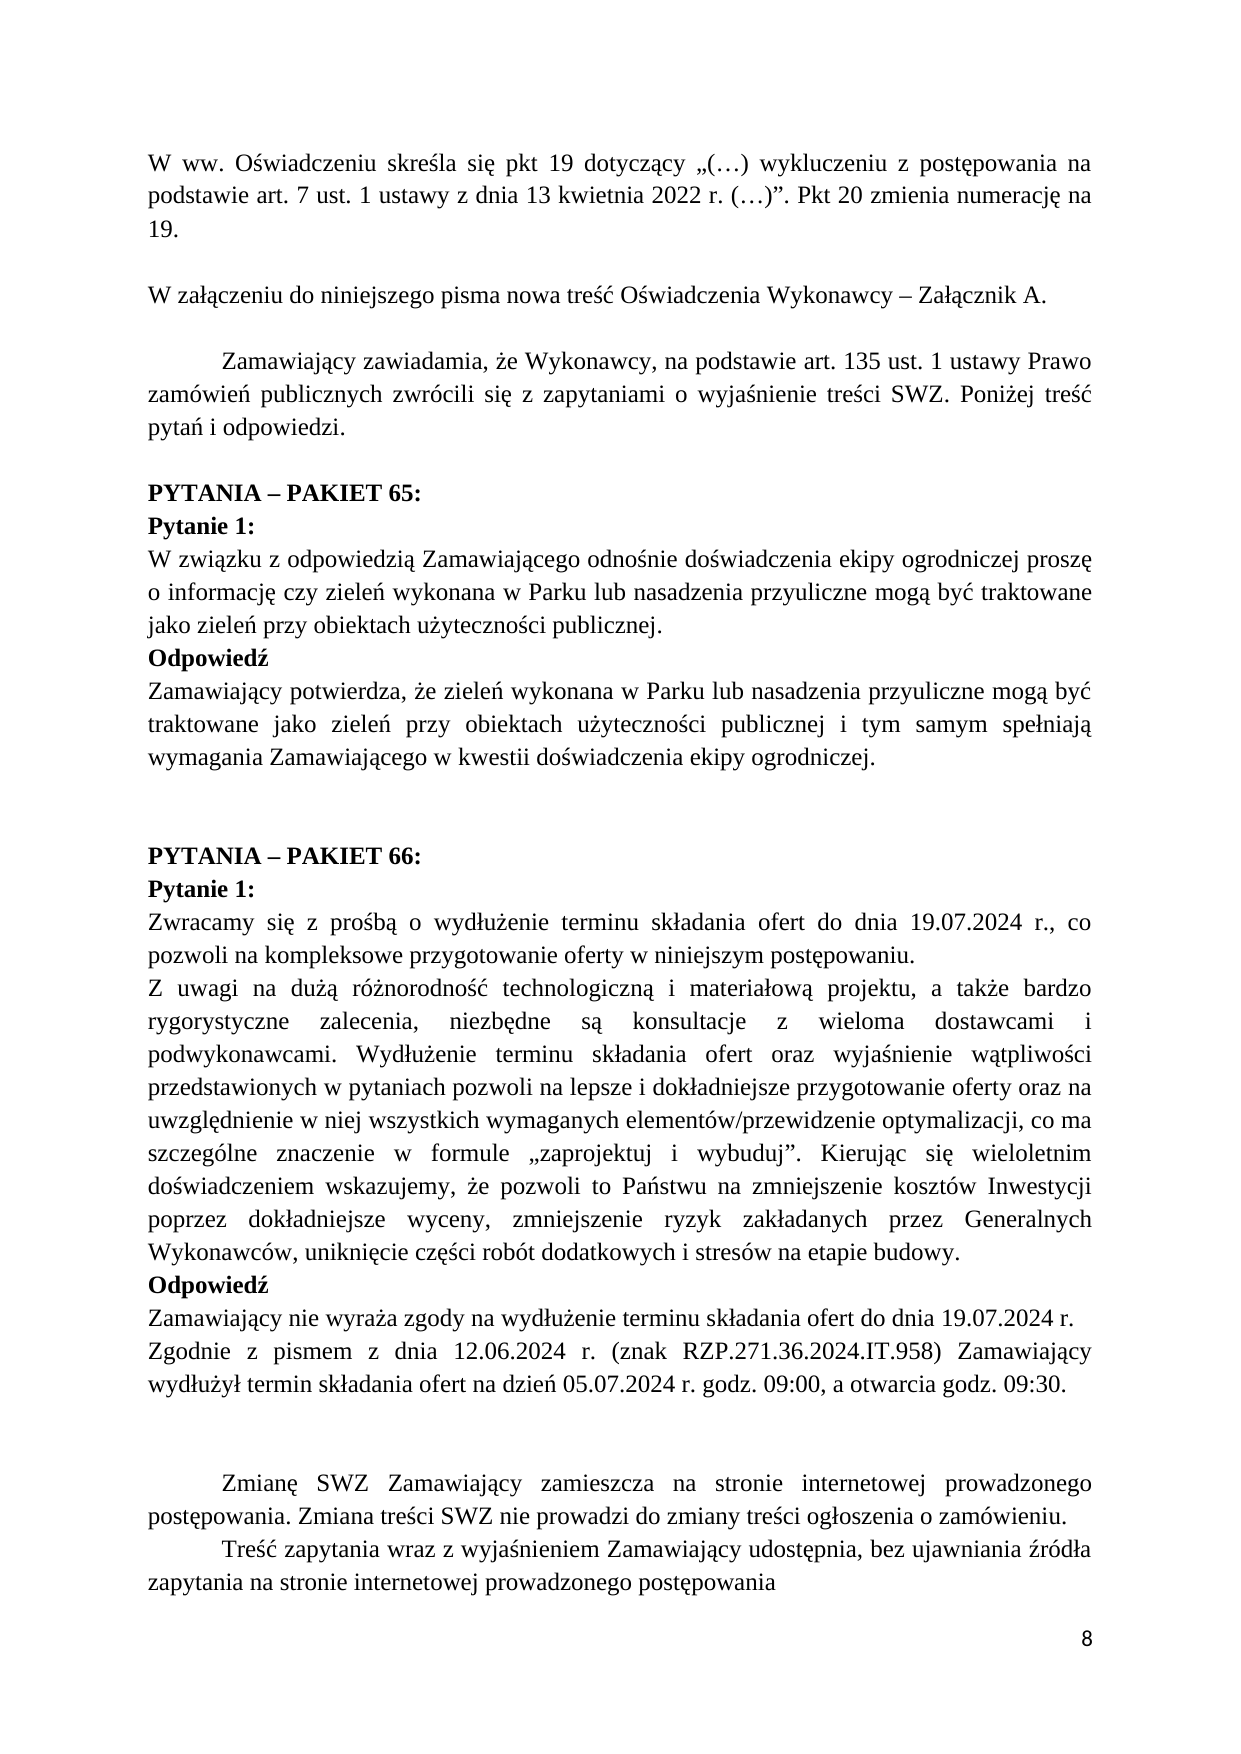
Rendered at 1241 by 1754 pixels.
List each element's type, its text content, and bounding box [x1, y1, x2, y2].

text Zamawiający potwierdza, że zieleń wykonana w Parku lub nasadzenia przyuliczne mogą być traktowane jako zieleń przy obiektach użyteczności publicznej i tym samym spełniają wymagania Zamawiającego w kwestii doświadczenia ekipy ogrodniczej. [148, 676, 1093, 771]
list W ww. Oświadczeniu skreśla się pkt 19 dotyczący „(…) wykluczeniu z postępowania na podstawie art. 7 ust. 1 ustawy z dnia 13 kwietnia 2022 r. (…)”. Pkt 20 zmienia numerację na 19. [148, 148, 1093, 242]
text Zamawiający zawiadamia, że Wykonawcy, na podstawie art. 135 ust. 1 ustawy Prawo zamówień publicznych zwrócili się z zapytaniami o wyjaśnienie treści SWZ. Poniżej treść pytań i odpowiedzi. [148, 346, 1093, 441]
text Zamawiający nie wyraża zgody na wydłużenie terminu składania ofert do dnia 19.07.2024 r. [148, 1303, 1093, 1332]
text Pytanie 1: [148, 874, 1093, 903]
text Treść zapytania wraz z wyjaśnieniem Zamawiający udostępnia, bez ujawniania źródła zapytania na stronie internetowej prowadzonego postępowania [148, 1534, 1093, 1596]
text Zmianę SWZ Zamawiający zamieszcza na stronie internetowej prowadzonego postępowania. Zmiana treści SWZ nie prowadzi do zmiany treści ogłoszenia o zamówieniu. [148, 1468, 1093, 1530]
text PYTANIA – PAKIET 66: [148, 841, 1093, 870]
text Pytanie 1: [148, 511, 1093, 539]
list W załączeniu do niniejszego pisma nowa treść Oświadczenia Wykonawcy – Załącznik A. [148, 280, 1093, 308]
text Odpowiedź [148, 1270, 1093, 1299]
text Z uwagi na dużą różnorodność technologiczną i materiałową projektu, a także bardzo rygorystyczne zalecenia, niezbędne są konsultacje z wieloma dostawcami i podwykonawcami. Wydłużenie terminu składania ofert oraz wyjaśnienie wątpliwości przedstawionych w pytaniach pozwoli na lepsze i dokładniejsze przygotowanie oferty oraz na uwzględnienie w niej wszystkich wymaganych elementów/przewidzenie optymalizacji, co ma szczególne znaczenie w formule „zaprojektuj i wybuduj”. Kierując się wieloletnim doświadczeniem wskazujemy, że pozwoli to Państwu na zmniejszenie kosztów Inwestycji poprzez dokładniejsze wyceny, zmniejszenie ryzyk zakładanych przez Generalnych Wykonawców, uniknięcie części robót dodatkowych i stresów na etapie budowy. [148, 973, 1093, 1266]
text PYTANIA – PAKIET 65: [148, 478, 1093, 507]
text Zwracamy się z prośbą o wydłużenie terminu składania ofert do dnia 19.07.2024 r., co pozwoli na kompleksowe przygotowanie oferty w niniejszym postępowaniu. [148, 907, 1093, 969]
text Zgodnie z pismem z dnia 12.06.2024 r. (znak RZP.271.36.2024.IT.958) Zamawiający wydłużył termin składania ofert na dzień 05.07.2024 r. godz. 09:00, a otwarcia godz. 09:30. [148, 1336, 1093, 1398]
text W związku z odpowiedzią Zamawiającego odnośnie doświadczenia ekipy ogrodniczej proszę o informację czy zieleń wykonana w Parku lub nasadzenia przyuliczne mogą być traktowane jako zieleń przy obiektach użyteczności publicznej. [148, 544, 1093, 639]
text Odpowiedź [148, 643, 1093, 672]
